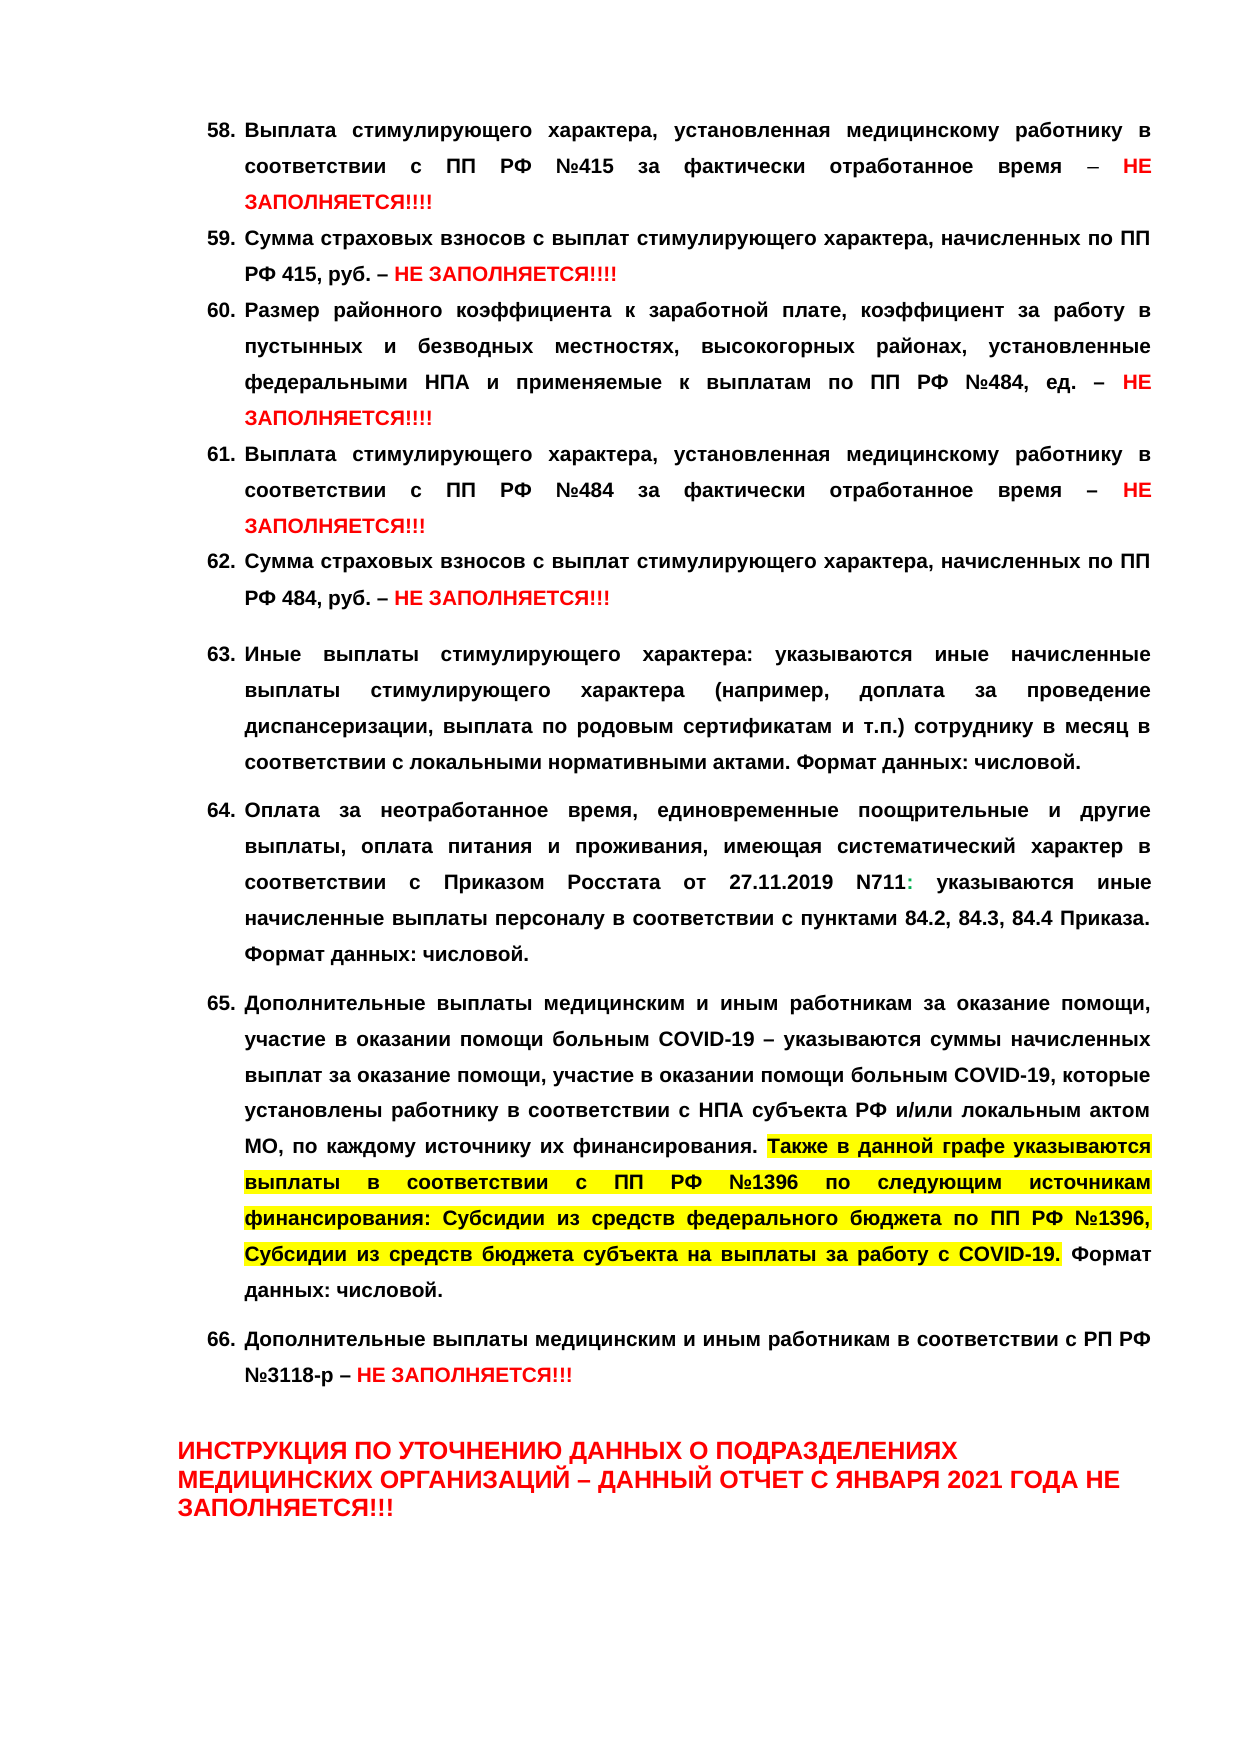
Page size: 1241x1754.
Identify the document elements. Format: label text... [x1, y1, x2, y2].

list Сумма страховых взносов с выплат стимулирующего характера, начисленных по ПП РФ 415, руб. – НЕ ЗАПОЛНЯЕТСЯ!!!! [207, 226, 1152, 286]
text Оплата за неотработанное время, единовременные поощрительные и другие выплаты, оплата питания и проживания, имеющая систематический характер в соответствии с Приказом Росстата от 27.11.2019 N711: указываются иные начисленные выплаты персоналу в соответствии с пунктами 84.2, 84.3, 84.4 Приказа. Формат данных: числовой. [207, 798, 1152, 966]
text Иные выплаты стимулирующего характера: указываются иные начисленные выплаты стимулирующего характера (например, доплата за проведение диспансеризации, выплата по родовым сертификатам и т.п.) сотруднику в месяц в соответствии с локальными нормативными актами. Формат данных: числовой. [207, 642, 1152, 774]
text ИНСТРУКЦИЯ по уточнению данных о подразделениях медицинских организаций – данный отчет с января 2021 года не заполняется!!! [177, 1436, 1152, 1522]
list Выплата стимулирующего характера, установленная медицинскому работнику в соответствии с ПП РФ №484 за фактически отработанное время – НЕ ЗАПОЛНЯЕТСЯ!!! [207, 442, 1152, 537]
list Размер районного коэффициента к заработной плате, коэффициент за работу в пустынных и безводных местностях, высокогорных районах, установленные федеральными НПА и применяемые к выплатам по ПП РФ №484, ед. – НЕ ЗАПОЛНЯЕТСЯ!!!! [207, 298, 1152, 429]
list Выплата стимулирующего характера, установленная медицинскому работнику в соответствии с ПП РФ №415 за фактически отработанное время – НЕ ЗАПОЛНЯЕТСЯ!!!! [207, 118, 1152, 214]
list Сумма страховых взносов с выплат стимулирующего характера, начисленных по ПП РФ 484, руб. – НЕ ЗАПОЛНЯЕТСЯ!!! [207, 549, 1152, 609]
text Дополнительные выплаты медицинским и иным работникам в соответствии с РП РФ №3118-р – НЕ ЗАПОЛНЯЕТСЯ!!! [207, 1326, 1152, 1386]
text Дополнительные выплаты медицинским и иным работникам за оказание помощи, участие в оказании помощи больным COVID-19 – указываются суммы начисленных выплат за оказание помощи, участие в оказании помощи больным COVID-19, которые установлены работнику в соответствии с НПА субъекта РФ и/или локальным актом МО, по каждому источнику их финансирования. Также в данной графе указываются выплаты в соответствии с ПП РФ №1396 по следующим источникам финансирования: Субсидии из средств федерального бюджета по ПП РФ №1396, Субсидии из средств бюджета субъекта на выплаты за работу с COVID-19. Формат данных: числовой. [207, 991, 1152, 1302]
